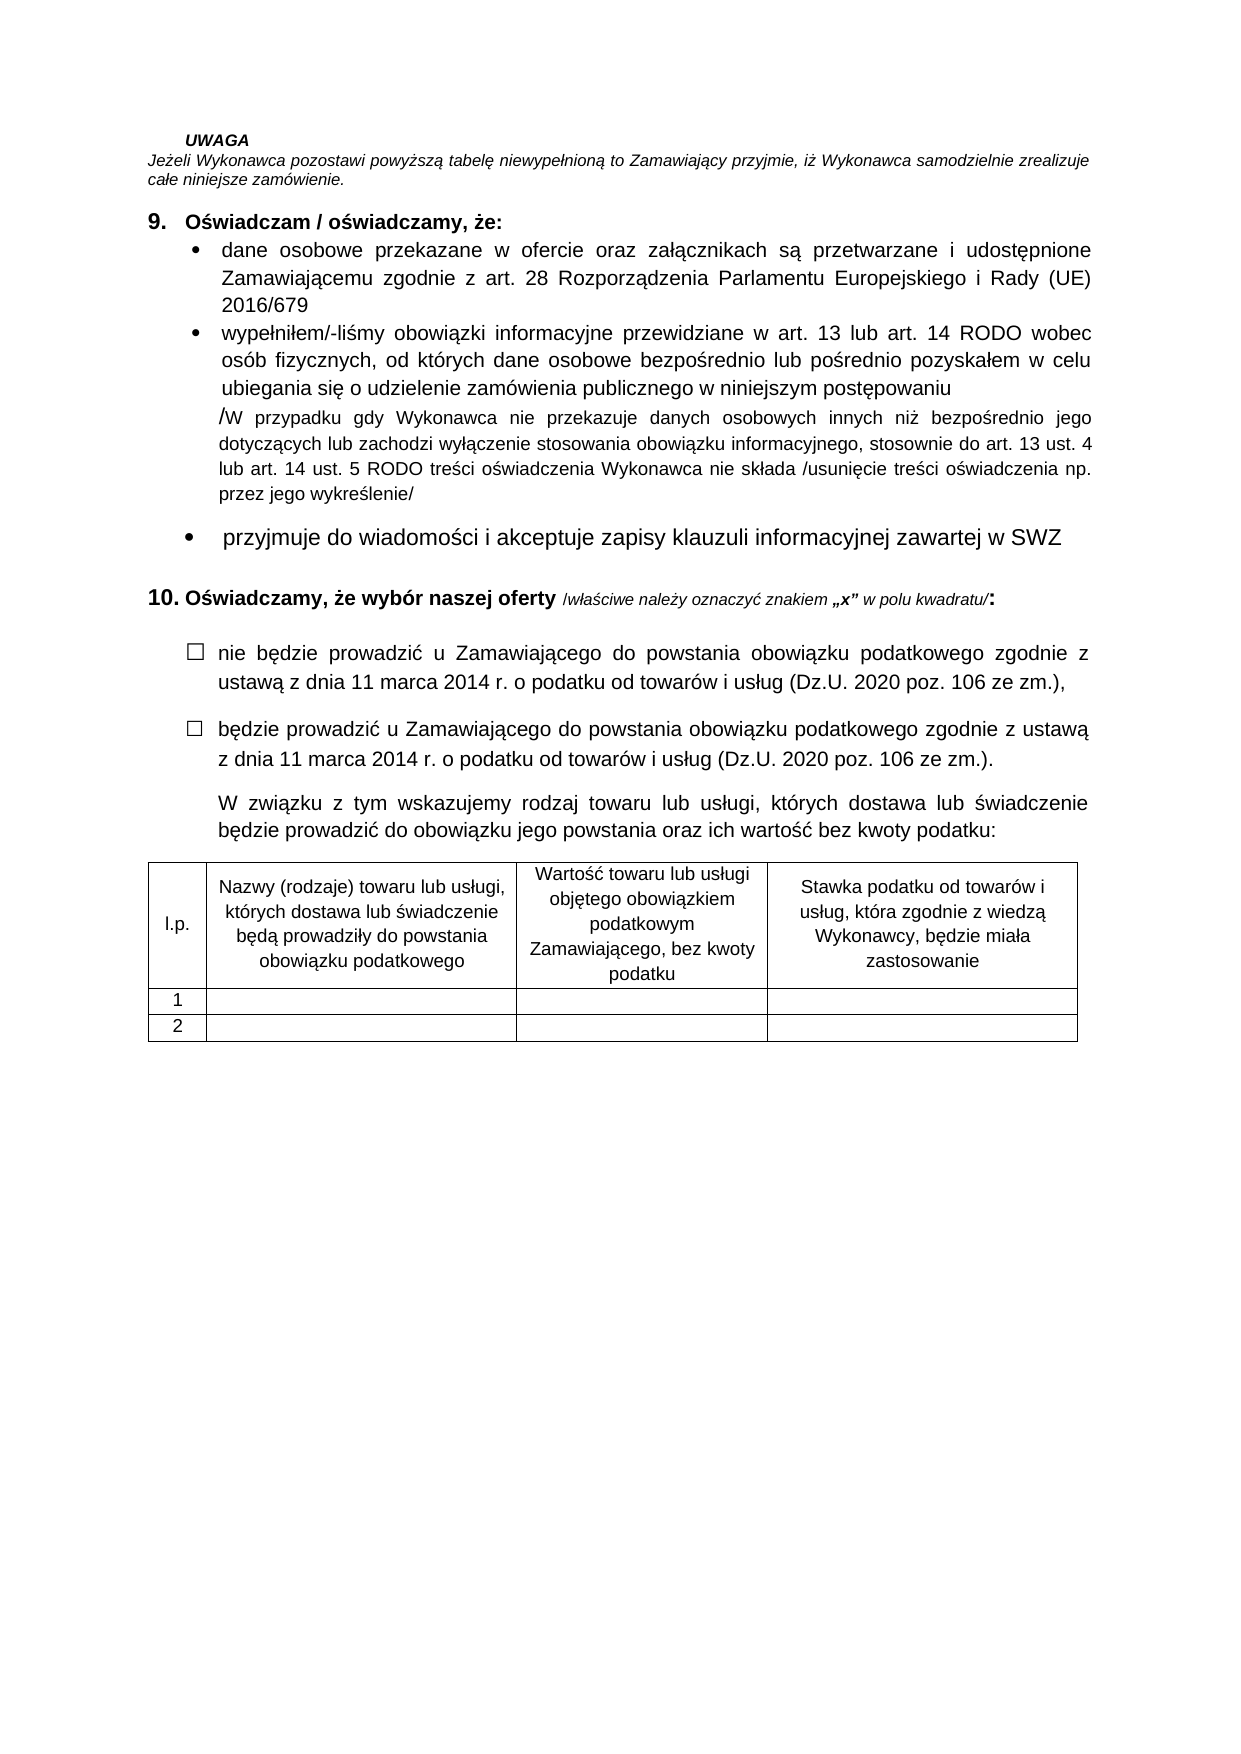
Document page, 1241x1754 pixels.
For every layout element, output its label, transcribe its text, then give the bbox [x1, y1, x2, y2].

table_cell [517, 989, 767, 1014]
list przyjmuje do wiadomości i akceptuje zapisy klauzuli informacyjnej zawartej w SWZ [185, 524, 1093, 550]
table_header l.p. [149, 863, 206, 988]
table_cell 2 [149, 1015, 206, 1041]
text W związku z tym wskazujemy rodzaj towaru lub usługi, których dostawa lub świadczenie będzie prowadzić do obowiązku jego powstania oraz ich wartość bez kwoty podatku: [218, 791, 1090, 842]
table_cell [207, 1015, 516, 1041]
table_cell [768, 1015, 1077, 1041]
table_cell 1 [149, 989, 206, 1014]
text będzie prowadzić u Zamawiającego do powstania obowiązku podatkowego zgodnie z ustawą z dnia 11 marca 2014 r. o podatku od towarów i usług (Dz.U. 2020 poz. 106 ze zm.). [185, 714, 1090, 770]
table_header Stawka podatku od towarów i usług, która zgodnie z wiedzą Wykonawcy, będzie miała zastosowanie [768, 863, 1077, 988]
text UWAGA [148, 131, 1093, 150]
list wypełniłem/-liśmy obowiązki informacyjne przewidziane w art. 13 lub art. 14 RODO wobec osób fizycznych, od których dane osobowe bezpośrednio lub pośrednio pozyskałem w celu ubiegania się o udzielenie zamówienia publicznego w niniejszym postępowaniu [192, 321, 1093, 400]
table_cell [517, 1015, 767, 1041]
table_header Nazwy (rodzaje) towaru lub usługi, których dostawa lub świadczenie będą prowadziły do powstania obowiązku podatkowego [207, 863, 516, 988]
text /W przypadku gdy Wykonawca nie przekazuje danych osobowych innych niż bezpośrednio jego dotyczących lub zachodzi wyłączenie stosowania obowiązku informacyjnego, stosownie do art. 13 ust. 4 lub art. 14 ust. 5 RODO treści oświadczenia Wykonawca nie składa /usunięcie treści oświadczenia np. przez jego wykreślenie/ [218, 403, 1093, 504]
list Oświadczamy, że wybór naszej oferty /właściwe należy oznaczyć znakiem „x” w polu kwadratu/: [148, 584, 1093, 611]
table_header Wartość towaru lub usługi objętego obowiązkiem podatkowym Zamawiającego, bez kwoty podatku [517, 863, 767, 988]
list dane osobowe przekazane w ofercie oraz załącznikach są przetwarzane i udostępnione Zamawiającemu zgodnie z art. 28 Rozporządzenia Parlamentu Europejskiego i Rady (UE) 2016/679 [192, 238, 1093, 317]
table_cell [768, 989, 1077, 1014]
text Jeżeli Wykonawca pozostawi powyższą tabelę niewypełnioną to Zamawiający przyjmie, iż Wykonawca samodzielnie zrealizuje całe niniejsze zamówienie. [148, 150, 1093, 189]
table_cell [207, 989, 516, 1014]
list Oświadczam / oświadczamy, że: [148, 208, 1093, 234]
text nie będzie prowadzić u Zamawiającego do powstania obowiązku podatkowego zgodnie z ustawą z dnia 11 marca 2014 r. o podatku od towarów i usług (Dz.U. 2020 poz. 106 ze zm.), [185, 635, 1090, 694]
